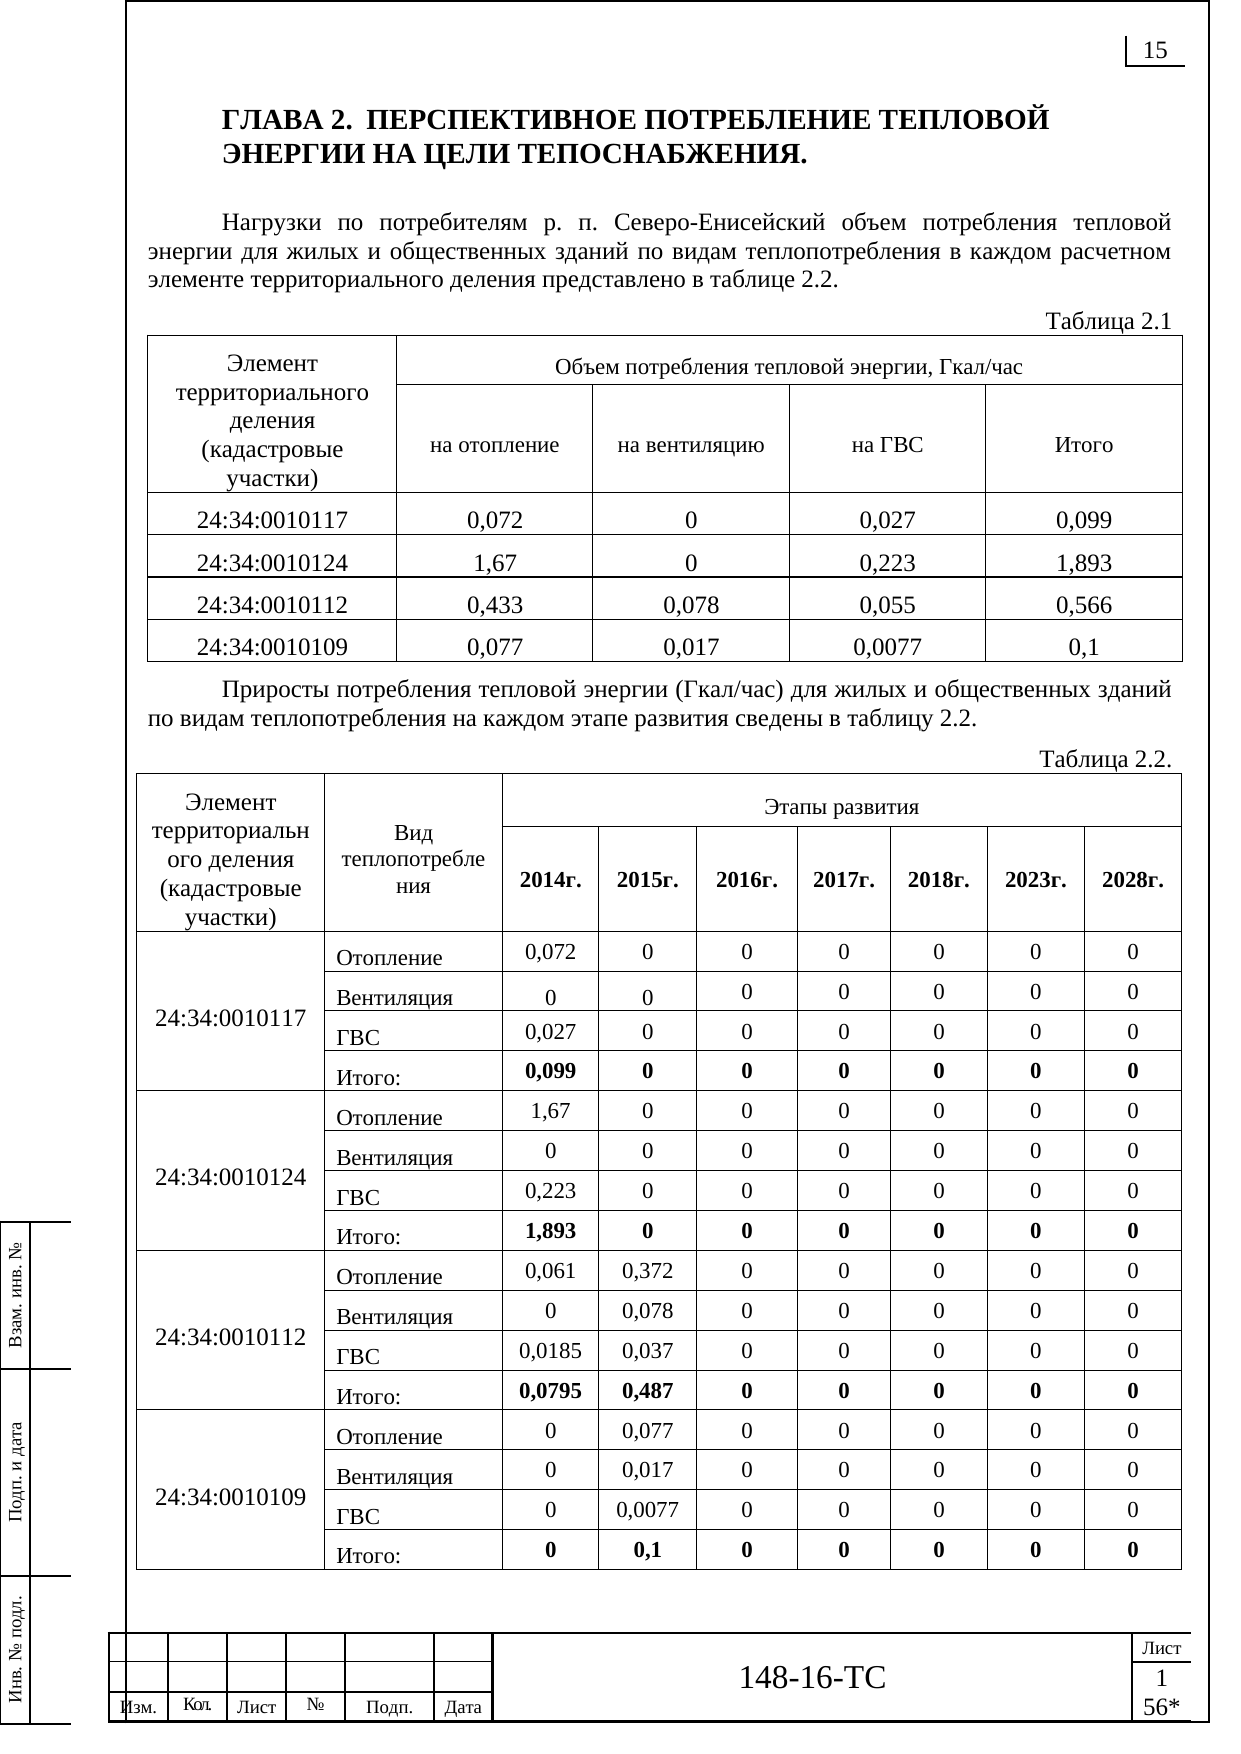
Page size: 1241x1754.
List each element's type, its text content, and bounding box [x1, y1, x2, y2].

table_cell 0 [697, 1171, 797, 1210]
table_cell 0,072 [397, 493, 592, 534]
table_cell 0,078 [599, 1291, 696, 1329]
table_cell 0 [1085, 1091, 1181, 1130]
table_cell 0 [891, 1251, 987, 1290]
table_cell 0,223 [790, 535, 985, 576]
table_cell 0 [1085, 932, 1181, 971]
table_cell 0 [697, 1530, 797, 1569]
table_cell 0 [798, 1291, 890, 1329]
table_cell 0 [988, 1011, 1084, 1050]
table_cell 0 [1085, 1211, 1181, 1250]
text Таблица 2.2. [148, 744, 1172, 773]
table_cell 24:34:0010109 [148, 620, 396, 661]
table_cell 0 [503, 1410, 598, 1449]
table_cell 0 [988, 1251, 1084, 1290]
text Приросты потребления тепловой энергии (Гкал/час) для жилых и общественных зданий по видам теплопотребления на каждом этапе развития сведены в таблицу 2.2. [148, 674, 1172, 732]
table_cell 0 [798, 1410, 890, 1449]
table_cell 0 [599, 1051, 696, 1090]
table_cell 0 [891, 972, 987, 1010]
table_cell 0 [891, 1530, 987, 1569]
table_cell 0 [891, 1331, 987, 1369]
table_header Этапы развития [503, 774, 1181, 826]
table_cell 0,099 [986, 493, 1182, 534]
text Нагрузки по потребителям р. п. Северо-Енисейский объем потребления тепловой энергии для жилых и общественных зданий по видам теплопотребления в каждом расчетном элементе территориального деления представлено в таблице 2.2. [148, 207, 1172, 293]
table_cell 0 [988, 1171, 1084, 1210]
table_cell 0 [503, 1530, 598, 1569]
table_cell 0 [891, 1410, 987, 1449]
table_cell 0 [798, 932, 890, 971]
table_cell 0 [1085, 1490, 1181, 1529]
table_cell 0 [1085, 1530, 1181, 1569]
table_cell 0 [891, 1011, 987, 1050]
table_cell 0 [891, 1371, 987, 1409]
table_cell 0 [503, 1450, 598, 1489]
table_cell 24:34:0010117 [137, 932, 324, 1090]
table_cell 0,0795 [503, 1371, 598, 1409]
table_cell 0 [697, 1410, 797, 1449]
table_cell 0 [697, 1450, 797, 1489]
table_cell 0 [697, 1331, 797, 1369]
table_cell 0,077 [599, 1410, 696, 1449]
table_cell 0 [599, 972, 696, 1010]
table_cell 0,566 [986, 578, 1182, 619]
table_cell 1,67 [397, 535, 592, 576]
table_cell 0 [891, 1450, 987, 1489]
table_cell Отопление [325, 1251, 502, 1290]
table_header Элемент территориального деления (кадастровые участки) [148, 336, 396, 492]
table_cell 24:34:0010124 [137, 1091, 324, 1250]
table_cell ГВС [325, 1171, 502, 1210]
table_cell 0 [1085, 1291, 1181, 1329]
table_cell 2017г. [798, 827, 890, 931]
table_cell 0,078 [593, 578, 789, 619]
table_cell 0 [798, 1371, 890, 1409]
table_cell 0 [891, 932, 987, 971]
table_cell 0 [988, 1051, 1084, 1090]
table_cell 0 [697, 972, 797, 1010]
table_cell 0 [798, 1091, 890, 1130]
table_cell 0,1 [599, 1530, 696, 1569]
table_cell 0 [988, 972, 1084, 1010]
table_cell 0 [1085, 1331, 1181, 1369]
table_cell 0,372 [599, 1251, 696, 1290]
table_cell 2014г. [503, 827, 598, 931]
table_cell 24:34:0010117 [148, 493, 396, 534]
table_cell 0 [988, 1211, 1084, 1250]
table_cell 0 [503, 1490, 598, 1529]
table_cell 0 [1085, 1131, 1181, 1170]
table_cell 0 [891, 1490, 987, 1529]
subtitle Перспективное потребление тепловой энергии на цели тепоснабжения. [222, 102, 1172, 169]
text Таблица 2.1 [148, 306, 1172, 334]
table_cell 2018г. [891, 827, 987, 931]
table_cell 0 [697, 1011, 797, 1050]
table_cell Отопление [325, 1410, 502, 1449]
table_cell 0 [697, 932, 797, 971]
table_cell 1,67 [503, 1091, 598, 1130]
table_cell 0 [599, 1131, 696, 1170]
table_cell 0 [593, 493, 789, 534]
table_cell 0,1 [986, 620, 1182, 661]
table_cell 0 [891, 1291, 987, 1329]
table_cell Отопление [325, 932, 502, 971]
table_cell 0,223 [503, 1171, 598, 1210]
table_cell 2028г. [1085, 827, 1181, 931]
table_cell Итого: [325, 1051, 502, 1090]
table_cell 0 [697, 1251, 797, 1290]
table_cell 2023г. [988, 827, 1084, 931]
table_cell 0 [593, 535, 789, 576]
table_cell Вентиляция [325, 1291, 502, 1329]
table_cell 0 [798, 1331, 890, 1369]
table_cell 0 [798, 1171, 890, 1210]
table_cell 0 [798, 1211, 890, 1250]
table_cell 0 [988, 1450, 1084, 1489]
table_cell 0,099 [503, 1051, 598, 1090]
table_cell 0 [988, 1530, 1084, 1569]
table_cell 1,893 [986, 535, 1182, 576]
table_cell 0 [599, 1171, 696, 1210]
table_cell Вентиляция [325, 1450, 502, 1489]
table_cell Итого: [325, 1211, 502, 1250]
table_cell 0 [798, 1530, 890, 1569]
table_cell 0 [697, 1211, 797, 1250]
table_cell 0 [798, 1051, 890, 1090]
table_cell 0,017 [593, 620, 789, 661]
table_cell 2016г. [697, 827, 797, 931]
table_cell на ГВС [790, 385, 985, 492]
table_cell 0 [503, 972, 598, 1010]
table_cell 0 [599, 1011, 696, 1050]
table_cell 0 [891, 1051, 987, 1090]
table_cell 0 [697, 1051, 797, 1090]
table_cell 0,017 [599, 1450, 696, 1489]
table_cell 0,0185 [503, 1331, 598, 1369]
table_cell 0,077 [397, 620, 592, 661]
table_cell 0 [798, 1131, 890, 1170]
table_cell 0 [1085, 1450, 1181, 1489]
table_cell 0 [697, 1371, 797, 1409]
table_cell 24:34:0010109 [137, 1410, 324, 1569]
table_cell 0,055 [790, 578, 985, 619]
table_cell 0,027 [503, 1011, 598, 1050]
table_cell 0 [599, 1091, 696, 1130]
table_cell на отопление [397, 385, 592, 492]
table_cell 0 [697, 1291, 797, 1329]
table_cell 0 [988, 1291, 1084, 1329]
table_cell 0 [988, 932, 1084, 971]
table_cell Вентиляция [325, 972, 502, 1010]
table_cell Вентиляция [325, 1131, 502, 1170]
table_cell 0 [1085, 1410, 1181, 1449]
table_cell 0 [798, 972, 890, 1010]
table_cell 2015г. [599, 827, 696, 931]
table_cell 0 [1085, 1051, 1181, 1090]
table_cell ГВС [325, 1490, 502, 1529]
table_cell 0 [988, 1091, 1084, 1130]
table_cell 0 [503, 1291, 598, 1329]
table_cell 0 [599, 932, 696, 971]
table_cell ГВС [325, 1011, 502, 1050]
table_cell 24:34:0010112 [137, 1251, 324, 1409]
table_cell 0 [988, 1410, 1084, 1449]
table_cell 0,0077 [790, 620, 985, 661]
table_cell 0 [891, 1171, 987, 1210]
table_cell 24:34:0010124 [148, 535, 396, 576]
table_header Вид теплопотребления [325, 774, 502, 931]
table_cell 0 [503, 1131, 598, 1170]
table_cell 0 [988, 1331, 1084, 1369]
table_cell 0,027 [790, 493, 985, 534]
table_cell 0 [1085, 972, 1181, 1010]
table_cell 0,061 [503, 1251, 598, 1290]
table_cell 0,0077 [599, 1490, 696, 1529]
table_cell 0 [1085, 1251, 1181, 1290]
table_cell 0 [697, 1091, 797, 1130]
table_cell Итого: [325, 1530, 502, 1569]
table_cell 0,433 [397, 578, 592, 619]
table_cell 0 [599, 1211, 696, 1250]
table_cell 0 [988, 1490, 1084, 1529]
table_header Объем потребления тепловой энергии, Гкал/час [397, 336, 1182, 384]
table_cell 0 [798, 1011, 890, 1050]
table_cell ГВС [325, 1331, 502, 1369]
table_cell 0,072 [503, 932, 598, 971]
table_cell 0 [891, 1091, 987, 1130]
table_cell 0 [798, 1490, 890, 1529]
table_cell 0 [798, 1251, 890, 1290]
table_cell 0 [891, 1131, 987, 1170]
table_header Элемент территориального деления (кадастровые участки) [137, 774, 324, 931]
table_cell Итого [986, 385, 1182, 492]
table_cell 0 [988, 1131, 1084, 1170]
table_cell 24:34:0010112 [148, 578, 396, 619]
table_cell 0 [891, 1211, 987, 1250]
table_cell 0,487 [599, 1371, 696, 1409]
table_cell на вентиляцию [593, 385, 789, 492]
table_cell 0 [697, 1490, 797, 1529]
table_cell 0 [1085, 1371, 1181, 1409]
table_cell 0 [988, 1371, 1084, 1409]
table_cell Итого: [325, 1371, 502, 1409]
table_cell Отопление [325, 1091, 502, 1130]
table_cell 0 [798, 1450, 890, 1489]
table_cell 1,893 [503, 1211, 598, 1250]
table_cell 0 [697, 1131, 797, 1170]
table_cell 0,037 [599, 1331, 696, 1369]
table_cell 0 [1085, 1171, 1181, 1210]
table_cell 0 [1085, 1011, 1181, 1050]
